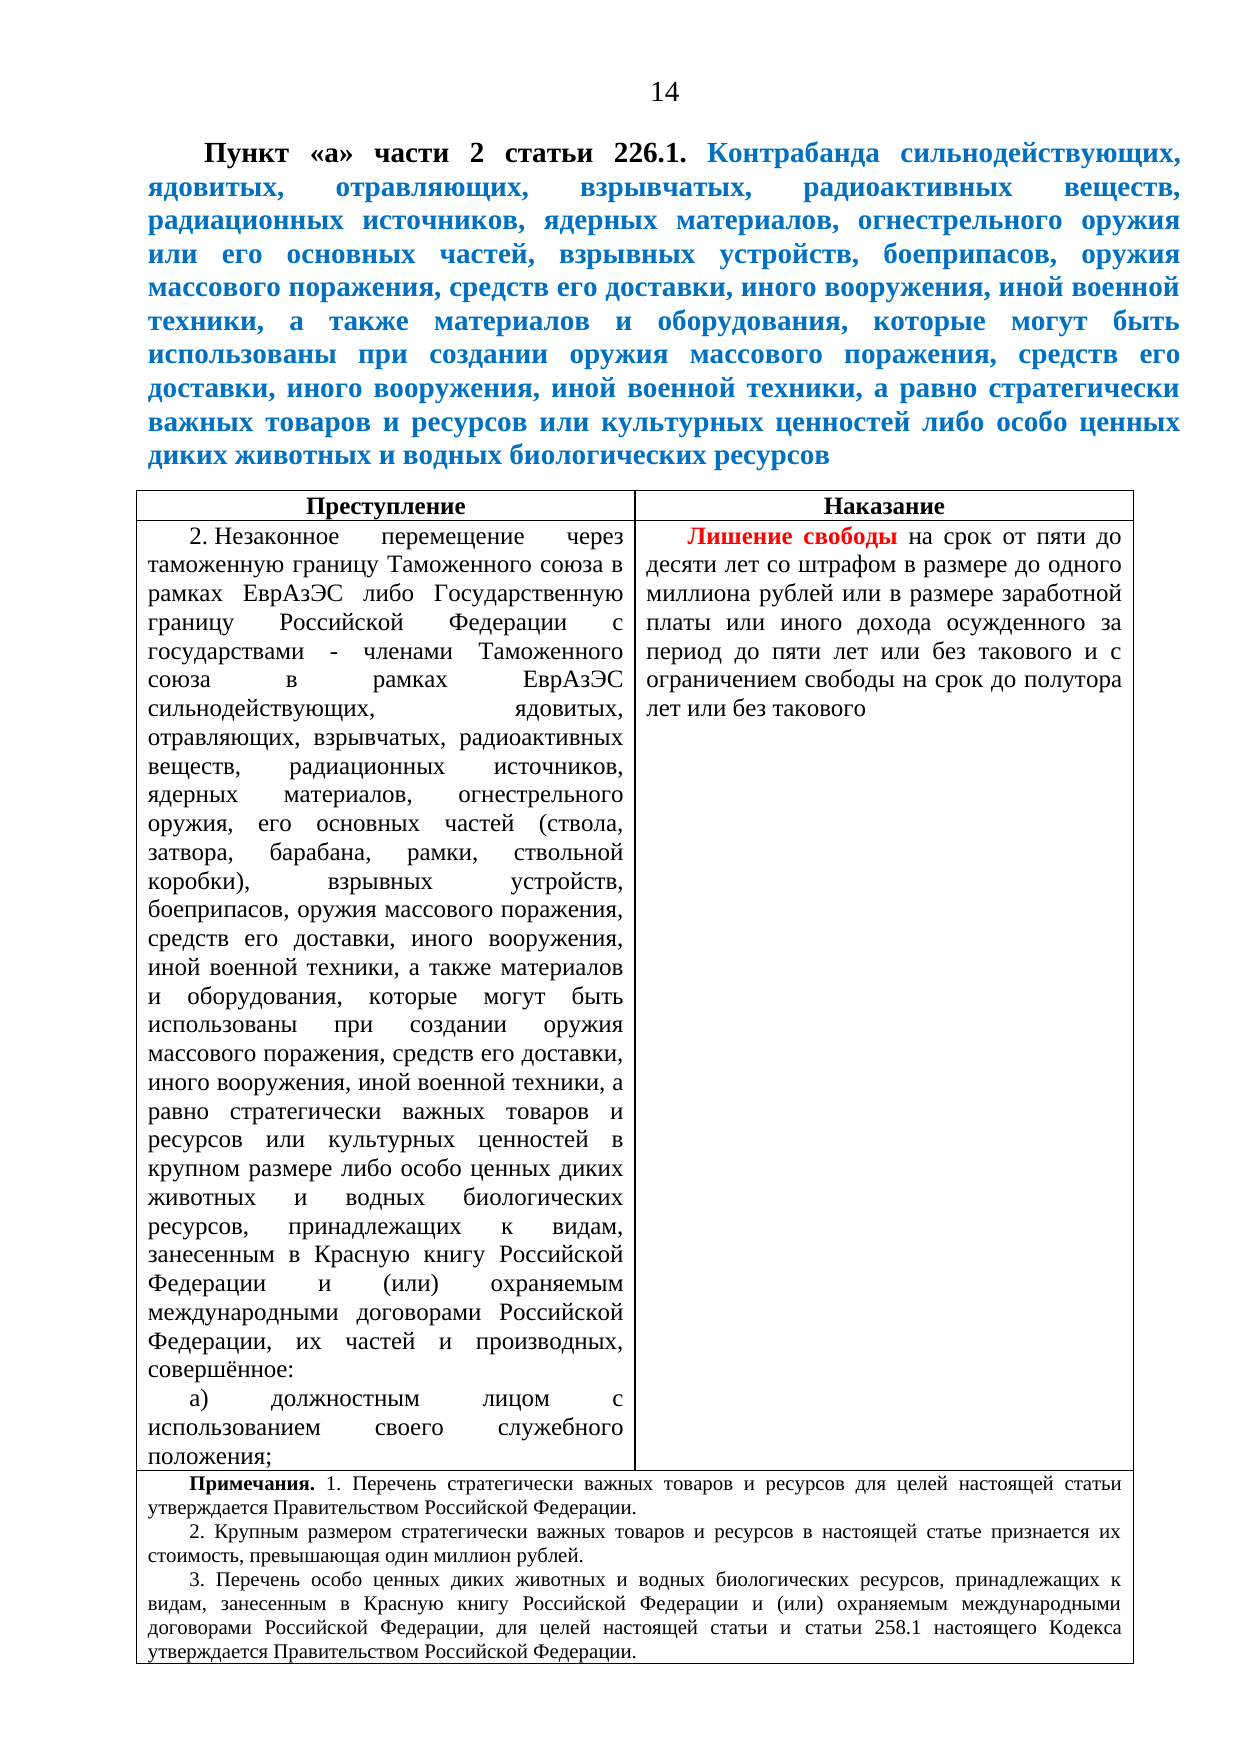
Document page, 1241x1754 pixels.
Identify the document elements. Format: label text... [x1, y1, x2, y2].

table_cell 2. Незаконное перемещение через таможенную границу Таможенного союза в рамках ЕврАзЭС либо Государственную границу Российской Федерации с государствами - членами Таможенного союза в рамках ЕврАзЭС сильнодействующих, ядовитых, отравляющих, взрывчатых, радиоактивных веществ, радиационных источников, ядерных материалов, огнестрельного оружия, его основных частей (ствола, затвора, барабана, рамки, ствольной коробки), взрывных устройств, боеприпасов, оружия массового поражения, средств его доставки, иного вооружения, иной военной техники, а также материалов и оборудования, которые могут быть использованы при создании оружия массового поражения, средств его доставки, иного вооружения, иной военной техники, а равно стратегически важных товаров и ресурсов или культурных ценностей в крупном размере либо особо ценных диких животных и водных биологических ресурсов, принадлежащих к видам, занесенным в Красную книгу Российской Федерации и (или) охраняемым международными договорами Российской Федерации, их частей и производных, совершённое: а) должностным лицом с использованием своего служебного положения; [137, 521, 634, 1469]
table_header Преступление [137, 491, 634, 520]
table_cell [137, 1471, 1133, 1663]
text Пункт «а» части 2 статьи 226.1. Контрабанда сильнодействующих, ядовитых, отравляющих, взрывчатых, радиоактивных веществ, радиационных источников, ядерных материалов, огнестрельного оружия или его основных частей, взрывных устройств, боеприпасов, оружия массового поражения, средств его доставки, иного вооружения, иной военной техники, а также материалов и оборудования, которые могут быть использованы при создании оружия массового поражения, средств его доставки, иного вооружения, иной военной техники, а равно стратегически важных товаров и ресурсов или культурных ценностей либо особо ценных диких животных и водных биологических ресурсов [148, 135, 1181, 471]
table_cell Лишение свободы на срок от пяти до десяти лет со штрафом в размере до одного миллиона рублей или в размере заработной платы или иного дохода осужденного за период до пяти лет или без такового и с ограничением свободы на срок до полутора лет или без такового [636, 521, 1133, 1469]
table_header Наказание [636, 491, 1133, 520]
